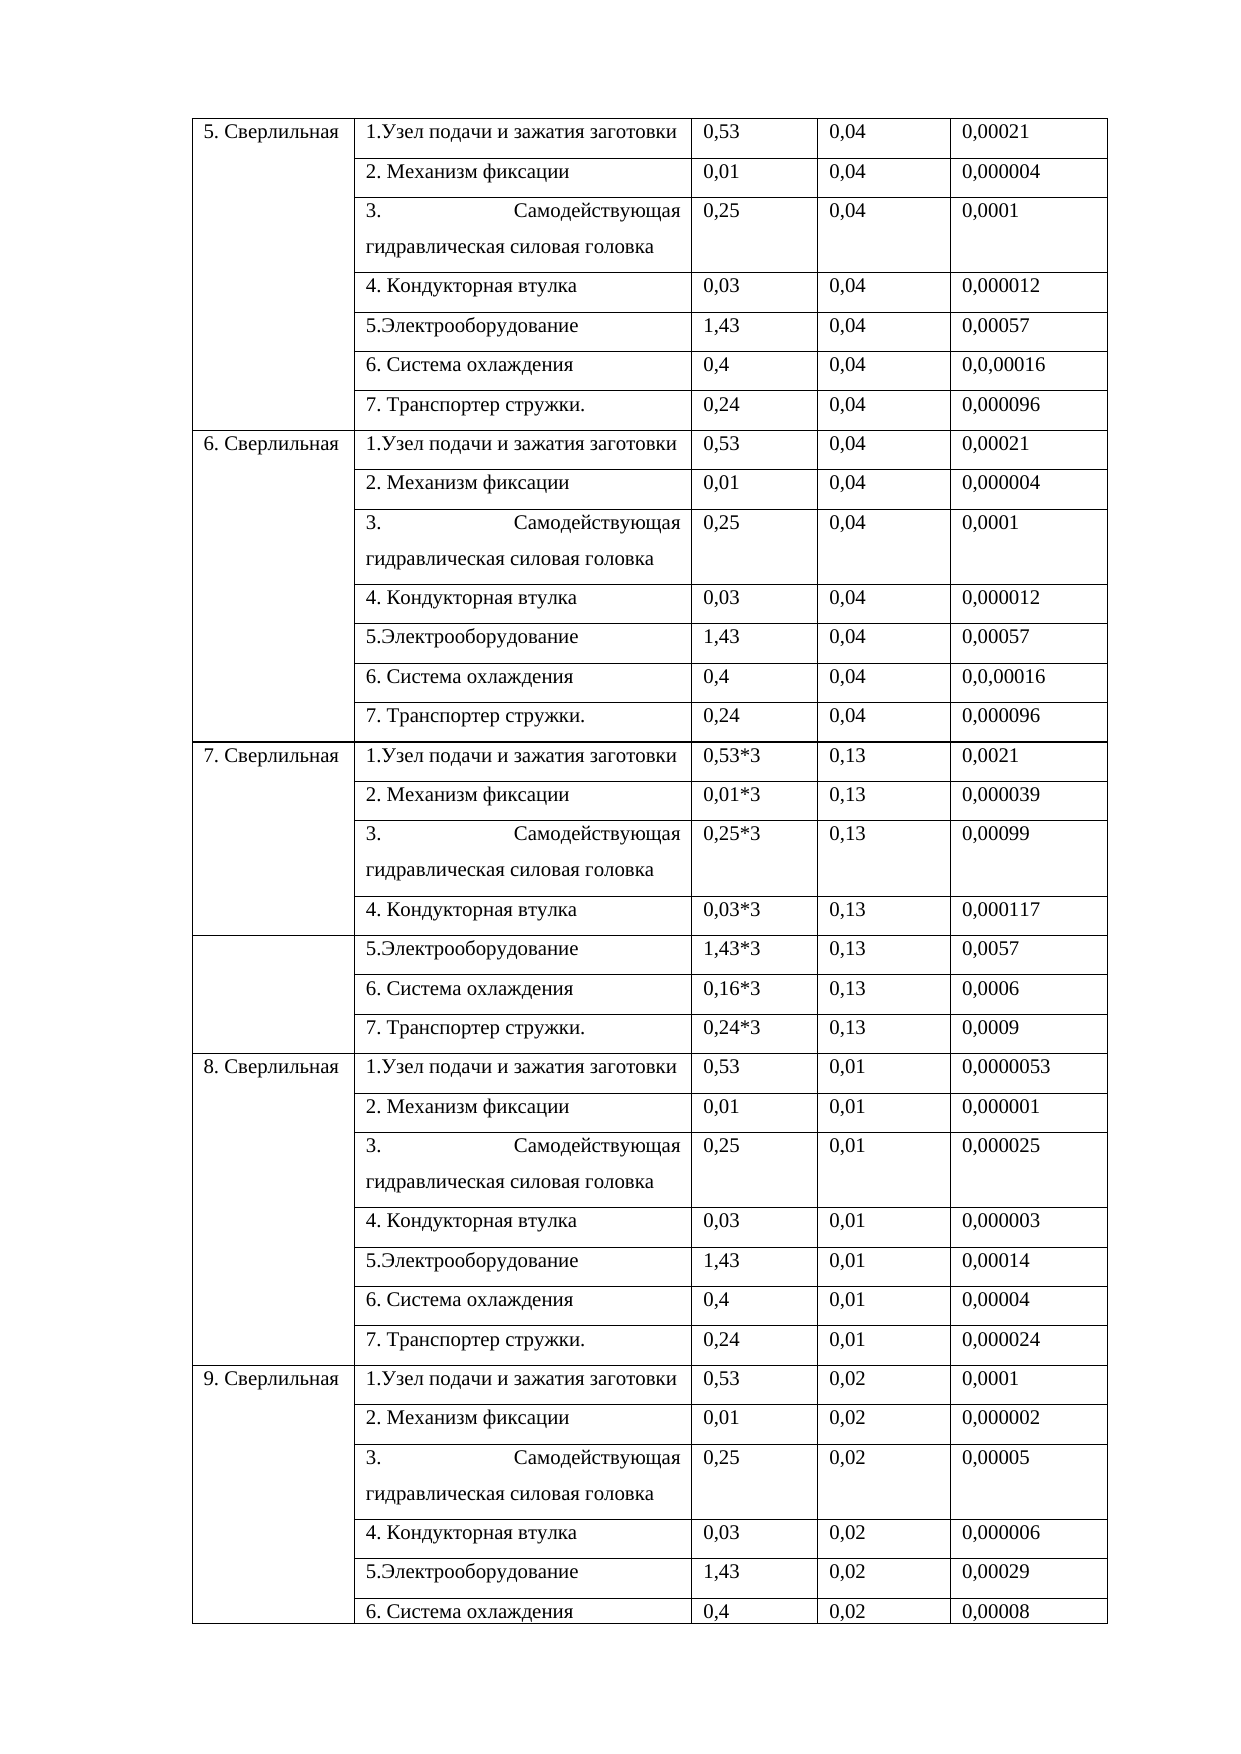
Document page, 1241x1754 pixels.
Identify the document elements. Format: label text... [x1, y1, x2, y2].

table_cell 0,02 [818, 1405, 950, 1443]
table_cell 0,00005 [951, 1445, 1107, 1519]
table_cell 2. Механизм фиксации [355, 470, 691, 508]
table_cell 7. Транспортер стружки. [355, 703, 691, 741]
table_cell 0,00099 [951, 821, 1107, 896]
table_cell 0,04 [818, 159, 950, 197]
table_cell 0,16*3 [692, 975, 817, 1014]
table_cell 0,13 [818, 897, 950, 935]
table_cell 1.Узел подачи и зажатия заготовки [355, 431, 691, 469]
table_cell 0,04 [818, 664, 950, 702]
table_cell 0,4 [692, 352, 817, 390]
table_cell 0,01 [818, 1248, 950, 1286]
table_cell 1.Узел подачи и зажатия заготовки [355, 1054, 691, 1092]
table_cell 0,0006 [951, 975, 1107, 1014]
table_cell 0,13 [818, 975, 950, 1014]
table_cell 0,04 [818, 198, 950, 272]
table_cell 6. Система охлаждения [355, 1287, 691, 1325]
table_cell 0,0,00016 [951, 664, 1107, 702]
table_cell 0,04 [818, 313, 950, 351]
table_cell 0,000024 [951, 1326, 1107, 1365]
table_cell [355, 1599, 691, 1623]
table_cell 0,0000053 [951, 1054, 1107, 1092]
table_cell 0,03 [692, 585, 817, 623]
table_cell 4. Кондукторная втулка [355, 1208, 691, 1247]
table_cell 0,000039 [951, 782, 1107, 820]
table_cell 0,04 [818, 273, 950, 312]
table_cell 0,53 [692, 431, 817, 469]
table_cell 0,01 [818, 1287, 950, 1325]
table_cell 0,0001 [951, 198, 1107, 272]
table_cell 0,000096 [951, 391, 1107, 430]
table_cell 0,000002 [951, 1405, 1107, 1443]
table_cell 0,25 [692, 510, 817, 584]
table_cell 0,24 [692, 1326, 817, 1365]
table_cell 0,01 [818, 1326, 950, 1365]
table_cell 2. Механизм фиксации [355, 1405, 691, 1443]
table_cell 0,000096 [951, 703, 1107, 741]
table_cell 5.Электрооборудование [355, 624, 691, 663]
table_cell 0,24*3 [692, 1015, 817, 1053]
table_cell 4. Кондукторная втулка [355, 273, 691, 312]
table_cell 7. Сверлильная [193, 743, 354, 935]
table_cell 0,04 [818, 391, 950, 430]
table_cell 0,0009 [951, 1015, 1107, 1053]
table_cell 6. Система охлаждения [355, 975, 691, 1014]
table_cell 7. Транспортер стружки. [355, 1015, 691, 1053]
table_cell 2. Механизм фиксации [355, 1094, 691, 1132]
table_cell 6. Система охлаждения [355, 352, 691, 390]
table_cell 3. Самодействующая гидравлическая силовая головка [355, 1133, 691, 1207]
table_cell 0,13 [818, 1015, 950, 1053]
table_cell 0,02 [818, 1366, 950, 1404]
table_cell 0,01*3 [692, 782, 817, 820]
table_cell 6. Система охлаждения [355, 664, 691, 702]
table_cell 5.Электрооборудование [355, 1559, 691, 1598]
table_cell 0,000003 [951, 1208, 1107, 1247]
table_cell 0,53 [692, 119, 817, 157]
table_cell 0,01 [692, 1094, 817, 1132]
table_cell 7. Транспортер стружки. [355, 1326, 691, 1365]
table_cell 0,01 [818, 1208, 950, 1247]
table_cell 1.Узел подачи и зажатия заготовки [355, 1366, 691, 1404]
table_cell 0,00008 [951, 1599, 1107, 1623]
table_cell 0,00057 [951, 313, 1107, 351]
table_cell 7. Транспортер стружки. [355, 391, 691, 430]
table_cell 0,00021 [951, 431, 1107, 469]
table_cell 0,25 [692, 1445, 817, 1519]
table_cell 0,4 [692, 1599, 817, 1623]
table_cell 0,02 [818, 1599, 950, 1623]
table_cell 0,000117 [951, 897, 1107, 935]
table_cell 0,01 [692, 159, 817, 197]
table_cell 0,00014 [951, 1248, 1107, 1286]
table_cell 1.Узел подачи и зажатия заготовки [355, 119, 691, 157]
table_cell 0,13 [818, 743, 950, 781]
table_cell 0,25 [692, 198, 817, 272]
table_cell 1,43 [692, 313, 817, 351]
table_cell 0,03 [692, 273, 817, 312]
table_cell 0,02 [818, 1520, 950, 1558]
table_cell 0,24 [692, 703, 817, 741]
table_cell 1,43*3 [692, 936, 817, 974]
table_cell 0,0001 [951, 1366, 1107, 1404]
table_cell 1.Узел подачи и зажатия заготовки [355, 743, 691, 781]
table_cell 3. Самодействующая гидравлическая силовая головка [355, 510, 691, 584]
table_cell 6. Сверлильная [193, 431, 354, 741]
table_cell 9. Сверлильная [193, 1366, 354, 1623]
table_cell 0,02 [818, 1445, 950, 1519]
table_cell 5.Электрооборудование [355, 313, 691, 351]
table_cell 0,04 [818, 119, 950, 157]
table_cell 0,4 [692, 1287, 817, 1325]
table_cell 5.Электрооборудование [355, 1248, 691, 1286]
table_cell 2. Механизм фиксации [355, 159, 691, 197]
table_cell 0,000025 [951, 1133, 1107, 1207]
table_cell 0,01 [818, 1133, 950, 1207]
table_cell 8. Сверлильная [193, 1054, 354, 1365]
table_cell 0,53 [692, 1366, 817, 1404]
table_cell 0,000012 [951, 585, 1107, 623]
table_cell 0,03 [692, 1520, 817, 1558]
table_cell 5.Электрооборудование [355, 936, 691, 974]
table_cell 0,00021 [951, 119, 1107, 157]
table_cell 0,24 [692, 391, 817, 430]
table_cell 0,00057 [951, 624, 1107, 663]
table_cell 0,01 [692, 1405, 817, 1443]
table_cell 0,13 [818, 782, 950, 820]
table_cell 0,000001 [951, 1094, 1107, 1132]
table_cell 0,0,00016 [951, 352, 1107, 390]
table_cell 0,13 [818, 821, 950, 896]
table_cell 0,03 [692, 1208, 817, 1247]
table_cell 0,04 [818, 624, 950, 663]
table_cell 0,04 [818, 470, 950, 508]
table_cell 0,04 [818, 352, 950, 390]
table_cell 0,000004 [951, 159, 1107, 197]
table_cell 3. Самодействующая гидравлическая силовая головка [355, 198, 691, 272]
table_cell 0,000006 [951, 1520, 1107, 1558]
table_cell 0,02 [818, 1559, 950, 1598]
table_cell 0,000012 [951, 273, 1107, 312]
table_cell 5. Сверлильная [193, 119, 354, 430]
table_cell 0,00004 [951, 1287, 1107, 1325]
table_cell 0,25*3 [692, 821, 817, 896]
table_cell 0,01 [818, 1054, 950, 1092]
table_cell 0,0001 [951, 510, 1107, 584]
table_cell 3. Самодействующая гидравлическая силовая головка [355, 821, 691, 896]
table_cell 0,0021 [951, 743, 1107, 781]
table_cell 0,4 [692, 664, 817, 702]
table_cell 0,00029 [951, 1559, 1107, 1598]
table_cell 1,43 [692, 1248, 817, 1286]
table_cell 2. Механизм фиксации [355, 782, 691, 820]
table_cell 0,000004 [951, 470, 1107, 508]
table_cell 0,01 [818, 1094, 950, 1132]
table_cell 3. Самодействующая гидравлическая силовая головка [355, 1445, 691, 1519]
table_cell 0,04 [818, 703, 950, 741]
table_cell 0,53*3 [692, 743, 817, 781]
table_cell 0,04 [818, 510, 950, 584]
table_cell 0,01 [692, 470, 817, 508]
table_cell [193, 936, 354, 1053]
table_cell 4. Кондукторная втулка [355, 585, 691, 623]
table_cell 4. Кондукторная втулка [355, 1520, 691, 1558]
table_cell 1,43 [692, 1559, 817, 1598]
table_cell 0,53 [692, 1054, 817, 1092]
table_cell 0,04 [818, 585, 950, 623]
table_cell 0,13 [818, 936, 950, 974]
table_cell 0,04 [818, 431, 950, 469]
table_cell 0,0057 [951, 936, 1107, 974]
table_cell 1,43 [692, 624, 817, 663]
table_cell 0,03*3 [692, 897, 817, 935]
table_cell 4. Кондукторная втулка [355, 897, 691, 935]
table_cell 0,25 [692, 1133, 817, 1207]
